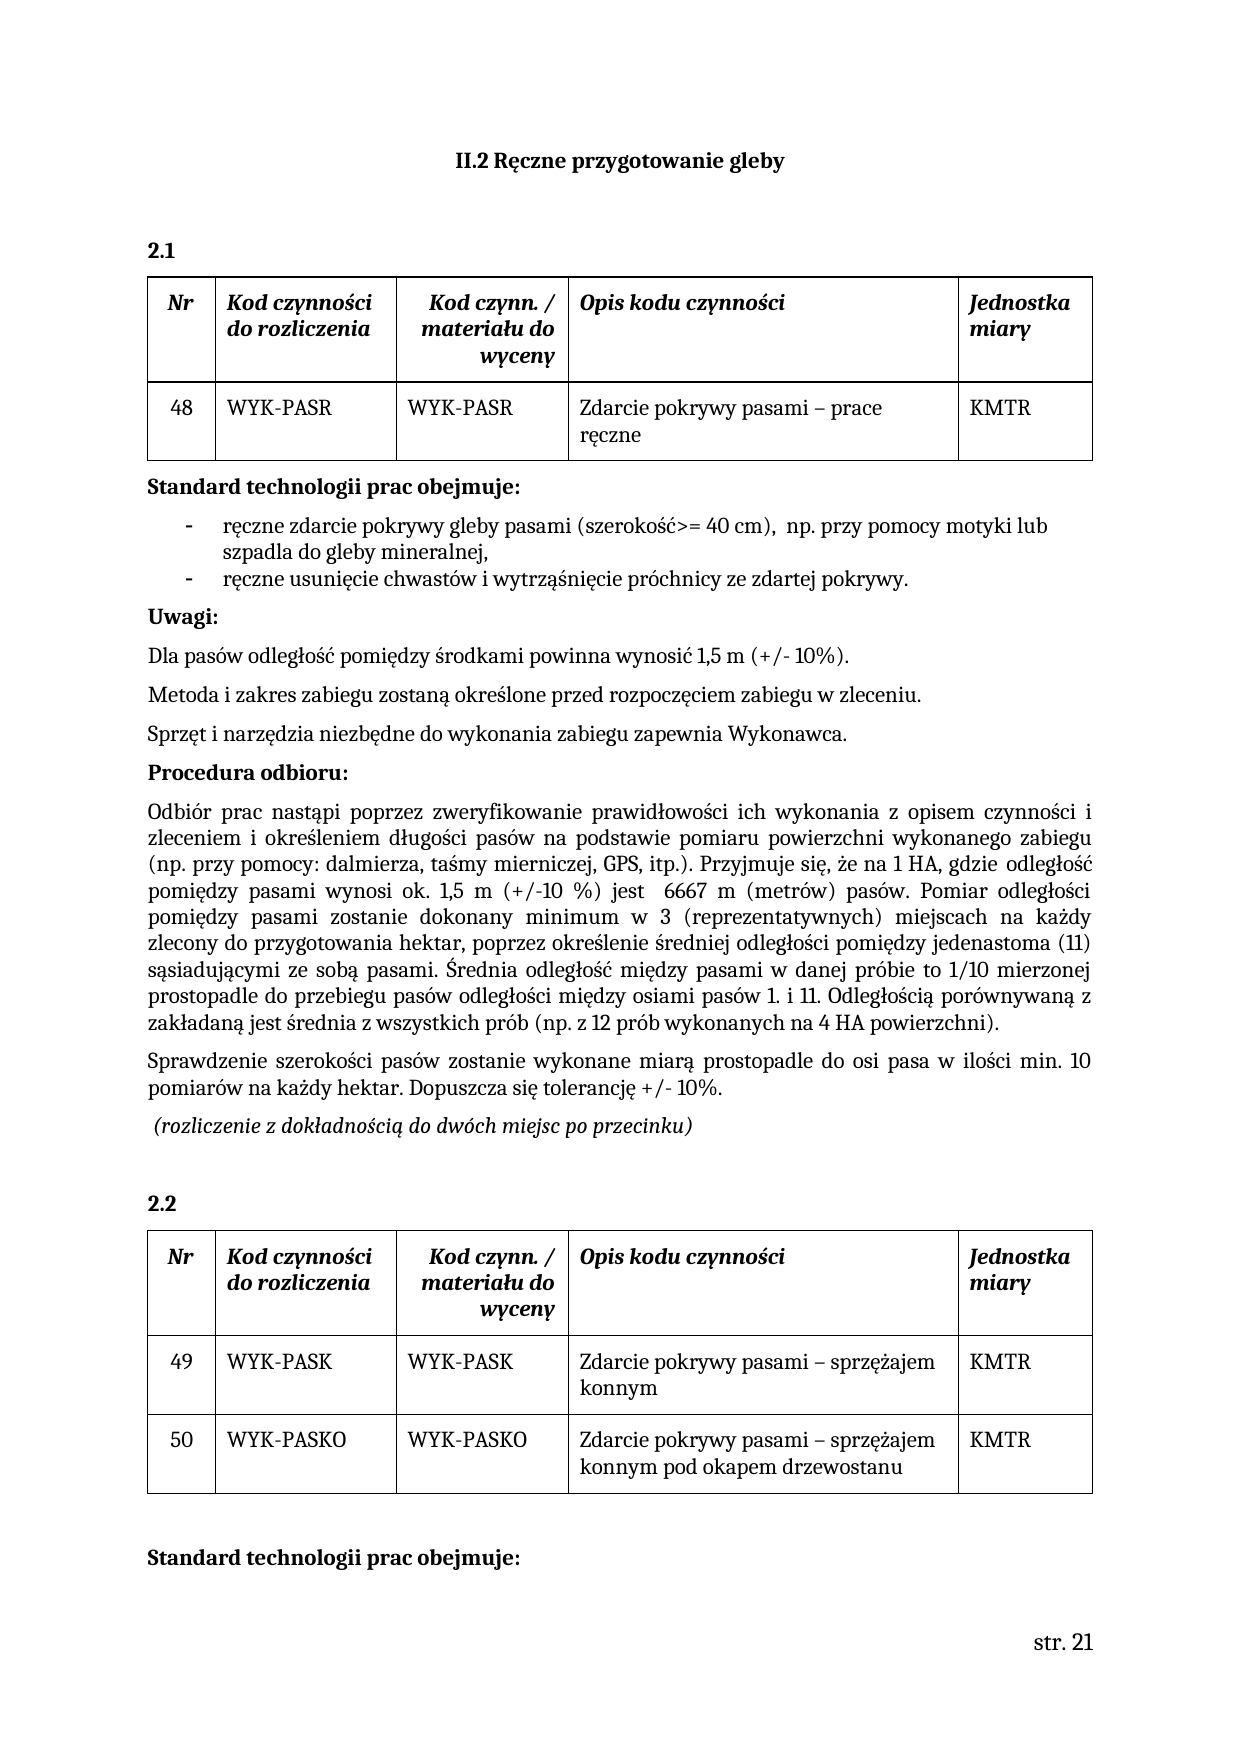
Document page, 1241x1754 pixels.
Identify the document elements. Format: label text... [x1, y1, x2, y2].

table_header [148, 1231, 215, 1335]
text Procedura odbioru: [148, 759, 1093, 786]
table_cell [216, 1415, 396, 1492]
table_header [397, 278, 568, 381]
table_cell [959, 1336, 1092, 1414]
text (rozliczenie z dokładnością do dwóch miejsc po przecinku) [148, 1113, 1093, 1140]
text Metoda i zakres zabiegu zostaną określone przed rozpoczęciem zabiegu w zleceniu. [148, 682, 1093, 708]
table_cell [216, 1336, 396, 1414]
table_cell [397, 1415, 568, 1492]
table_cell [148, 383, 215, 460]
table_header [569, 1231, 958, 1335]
text 2.1 [148, 237, 1093, 264]
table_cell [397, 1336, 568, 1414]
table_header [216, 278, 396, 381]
text Odbiór prac nastąpi poprzez zweryfikowanie prawidłowości ich wykonania z opisem czynności i zleceniem i określeniem długości pasów na podstawie pomiaru powierzchni wykonanego zabiegu (np. przy pomocy: dalmierza, taśmy mierniczej, GPS, itp.). Przyjmuje się, że na 1 HA, gdzie odległość pomiędzy pasami wynosi ok. 1,5 m (+/-10 %) jest 6667 m (metrów) pasów. Pomiar odległości pomiędzy pasami zostanie dokonany minimum w 3 (reprezentatywnych) miejscach na każdy zlecony do przygotowania hektar, poprzez określenie średniej odległości pomiędzy jedenastoma (11) sąsiadującymi ze sobą pasami. Średnia odległość między pasami w danej próbie to 1/10 mierzonej prostopadle do przebiegu pasów odległości między osiami pasów 1. i 11. Odległością porównywaną z zakładaną jest średnia z wszystkich prób (np. z 12 prób wykonanych na 4 HA powierzchni). [148, 798, 1093, 1036]
text Standard technologii prac obejmuje: [148, 1545, 1093, 1571]
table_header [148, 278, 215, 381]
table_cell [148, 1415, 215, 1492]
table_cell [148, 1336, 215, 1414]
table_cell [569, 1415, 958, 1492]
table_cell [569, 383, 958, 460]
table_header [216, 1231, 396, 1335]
text (rozliczenie z dokładnością do dwóch miejsc po przecinku)II.2 Ręczne przygotowanie gleby [148, 148, 1093, 174]
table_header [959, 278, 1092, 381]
list ręczne zdarcie pokrywy gleby pasami (szerokość>= 40 cm), np. przy pomocy motyki lub szpadla do gleby mineralnej, [185, 513, 1093, 565]
text 2.2 [148, 1191, 1093, 1217]
text Sprzęt i narzędzia niezbędne do wykonania zabiegu zapewnia Wykonawca. [148, 721, 1093, 747]
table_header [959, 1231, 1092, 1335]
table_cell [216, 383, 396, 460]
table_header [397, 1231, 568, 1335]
text Uwagi: [148, 604, 1093, 631]
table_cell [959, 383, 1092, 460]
list ręczne usunięcie chwastów i wytrząśnięcie próchnicy ze zdartej pokrywy. [185, 565, 1093, 592]
text Sprawdzenie szerokości pasów zostanie wykonane miarą prostopadle do osi pasa w ilości min. 10 pomiarów na każdy hektar. Dopuszcza się tolerancję +/- 10%. [148, 1048, 1093, 1101]
text Dla pasów odległość pomiędzy środkami powinna wynosić 1,5 m (+/- 10%). [148, 643, 1093, 669]
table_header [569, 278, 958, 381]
text Standard technologii prac obejmuje: [148, 474, 1093, 500]
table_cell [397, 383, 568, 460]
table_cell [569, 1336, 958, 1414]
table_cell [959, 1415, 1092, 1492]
